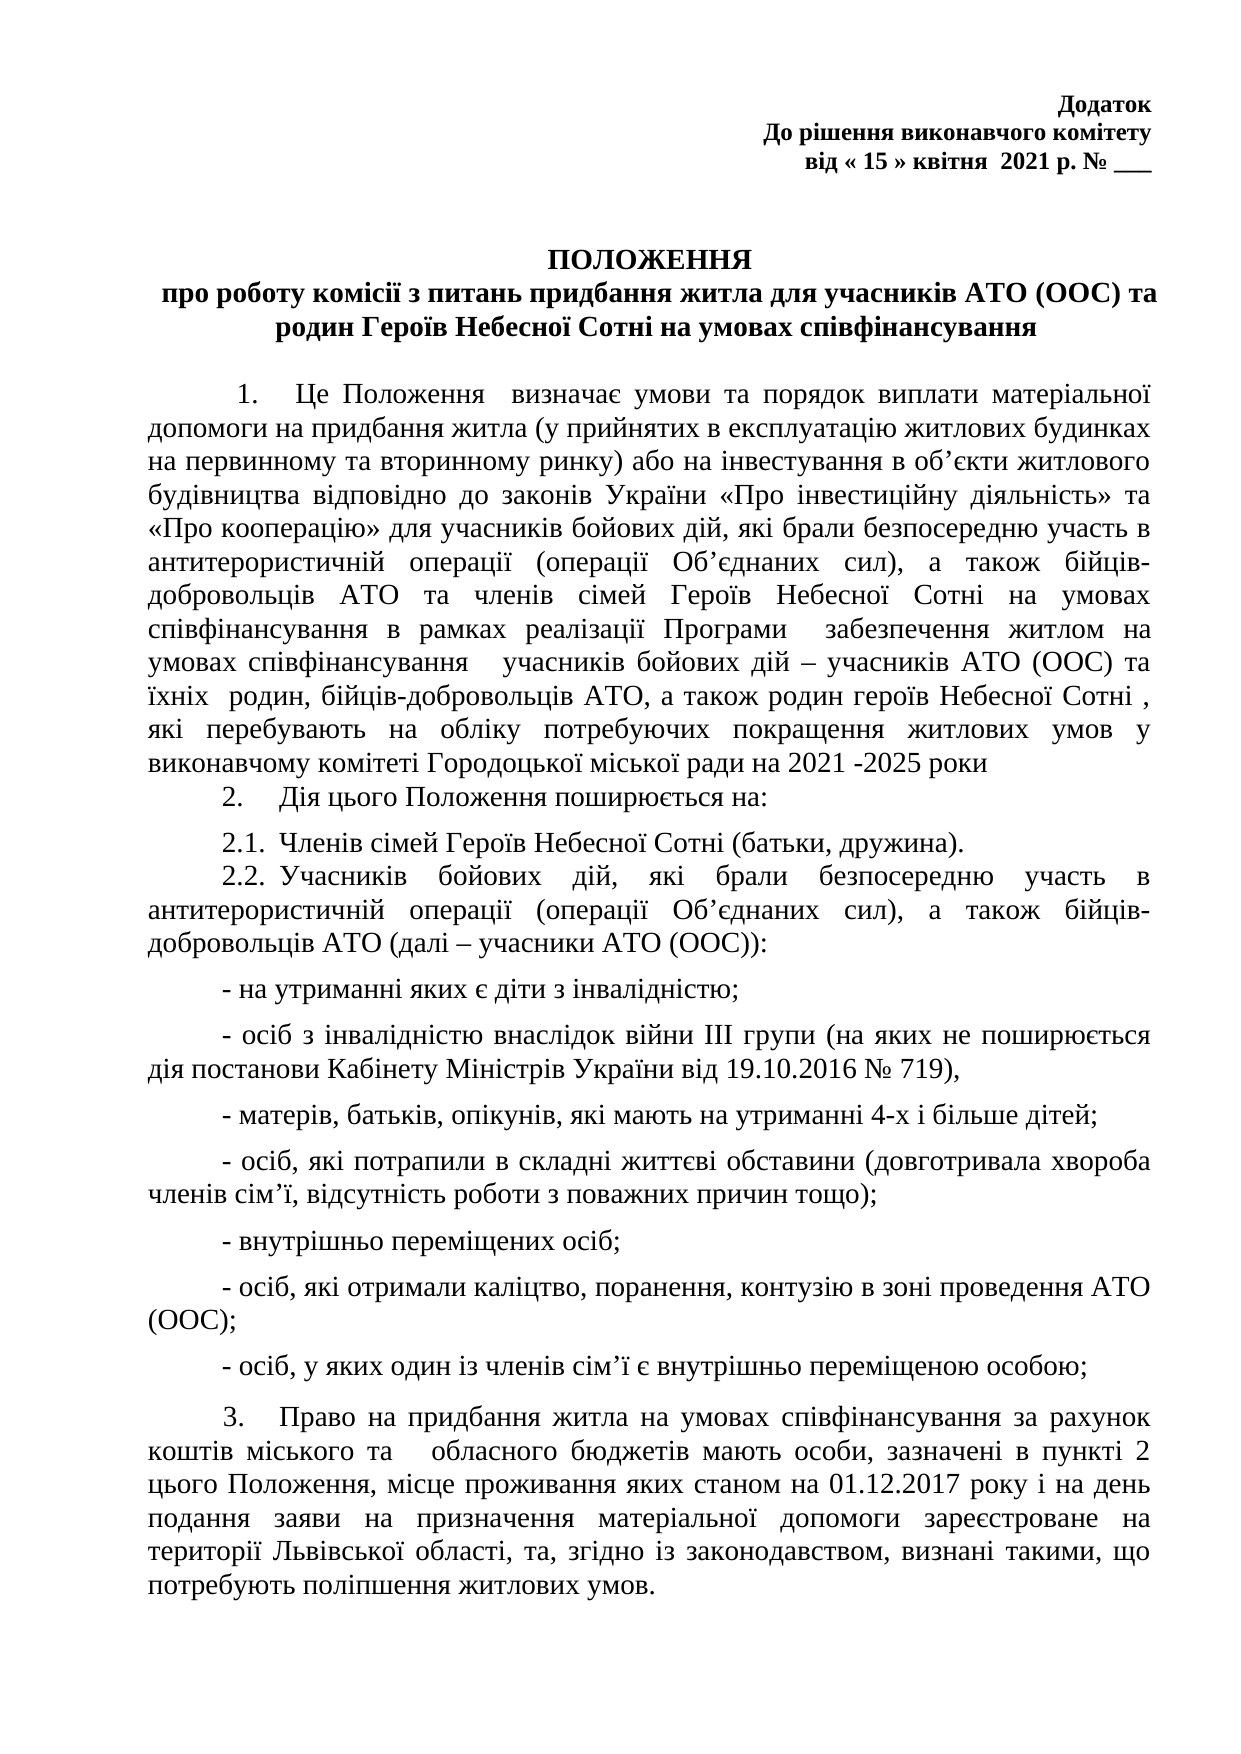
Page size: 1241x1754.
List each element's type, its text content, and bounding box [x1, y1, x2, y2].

list Дія цього Положення поширюється на: [148, 779, 1152, 812]
list Право на придбання житла на умовах співфінансування за рахунок коштів міського та обласного бюджетів мають особи, зазначені в пункті 2 цього Положення, місце проживання яких станом на 01.12.2017 року і на день подання заяви на призначення матеріальної допомоги зареєстроване на території Львівської області, та, згідно із законодавством, визнані такими, що потребують поліпшення житлових умов. [148, 1399, 1152, 1601]
text від « 15 » квітня 2021 р. № ___ [148, 146, 1152, 175]
text - осіб з інвалідністю внаслідок війни ІІІ групи (на яких не поширюється дія постанови Кабінету Міністрів України від 19.10.2016 № 719), [148, 1017, 1152, 1084]
text До рішення виконавчого комітету [148, 117, 1152, 146]
text - на утриманні яких є діти з інвалідністю; [148, 971, 1152, 1005]
text ПОЛОЖЕННЯ [148, 242, 1152, 276]
list Це Положення визначає умови та порядок виплати матеріальної допомоги на придбання житла (у прийнятих в експлуатацію житлових будинках на первинному та вторинному ринку) або на інвестування в об’єкти житлового будівництва відповідно до законів України «Про інвестиційну діяльність» та «Про кооперацію» для учасників бойових дій, які брали безпосередню участь в антитерористичній операції (операції Об’єднаних сил), а також бійців-добровольців АТО та членів сімей Героїв Небесної Сотні на умовах співфінансування в рамках реалізації Програми забезпечення житлом на умовах співфінансування учасників бойових дій – учасників АТО (ООС) та їхніх родин, бійців-добровольців АТО, а також родин героїв Небесної Сотні , які перебувають на обліку потребуючих покращення житлових умов у виконавчому комітеті Городоцької міської ради на 2021 -2025 роки [148, 376, 1152, 779]
list Учасників бойових дій, які брали безпосередню участь в антитерористичній операції (операції Об’єднаних сил), а також бійців-добровольців АТО (далі – учасники АТО (ООС)): [148, 858, 1152, 959]
text - осіб, які отримали каліцтво, поранення, контузію в зоні проведення АТО (ООС); [148, 1269, 1152, 1336]
text про роботу комісії з питань придбання житла для учасників АТО (ООС) та родин Героїв Небесної Сотні на умовах співфінансування [148, 276, 1171, 343]
text - внутрішньо переміщених осіб; [148, 1223, 1152, 1256]
text - осіб, які потрапили в складні життєві обставини (довготривала хвороба членів сім’ї, відсутність роботи з поважних причин тощо); [148, 1143, 1152, 1210]
text - матерів, батьків, опікунів, які мають на утриманні 4-х і більше дітей; [148, 1097, 1152, 1131]
list Членів сімей Героїв Небесної Сотні (батьки, дружина). [148, 825, 1152, 858]
text Додаток [148, 89, 1152, 117]
text - осіб, у яких один із членів сім’ї є внутрішньо переміщеною особою; [148, 1348, 1152, 1382]
